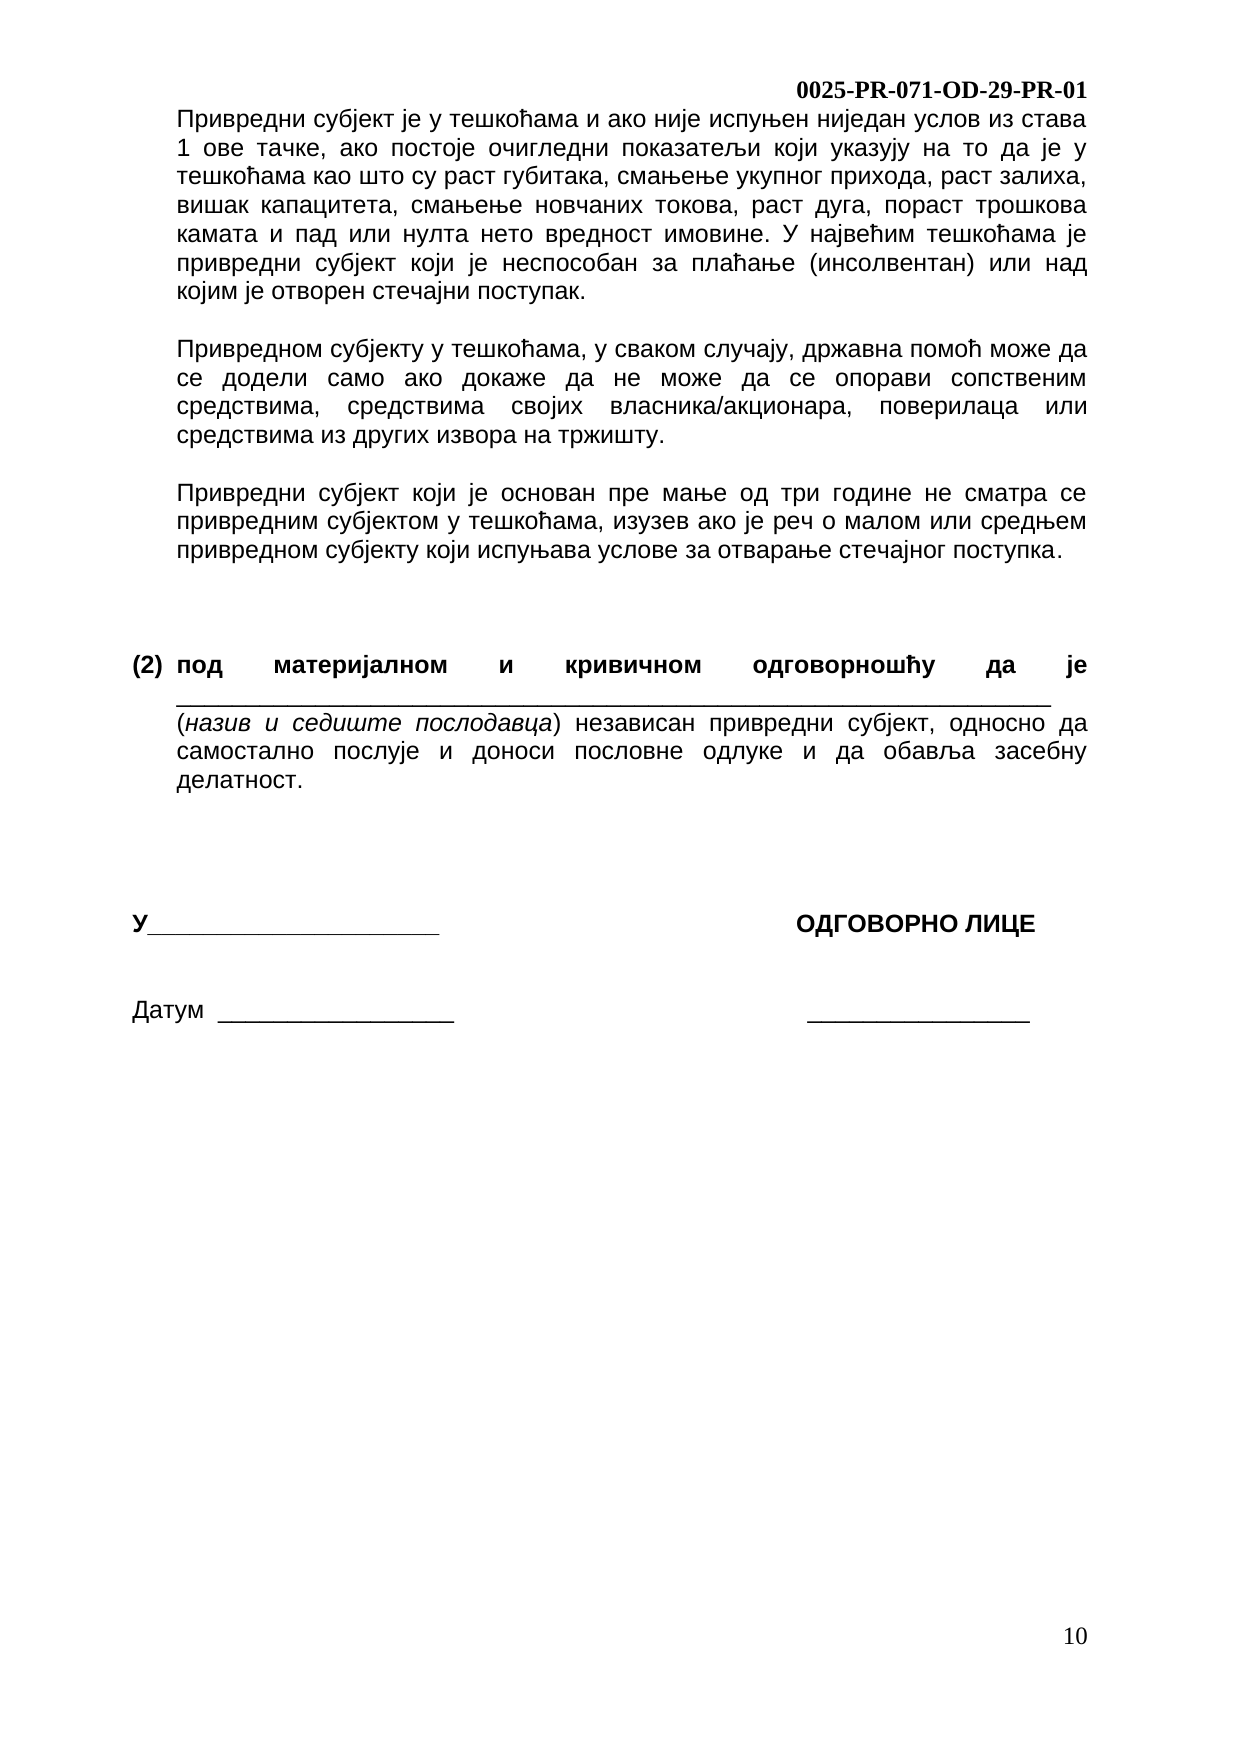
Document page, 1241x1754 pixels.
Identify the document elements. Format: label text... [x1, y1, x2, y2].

text Привредни субјект који је основан пре мање од три године не сматра се привредним субјектом у тешкоћама, изузев ако је реч о малом или средњем привредном субјекту који испуњава услове за отварање стечајног поступка. [176, 477, 1088, 564]
text Датум _________________ ________________ [132, 995, 1088, 1024]
text Привредни субјект је у тешкоћама и ако није испуњен ниједан услов из става 1 oве тачке, ако постоје очигледни показатељи који указују на то да је у тешкоћама као што су раст губитака, смањење укупног прихода, раст залиха, вишак капацитета, смањење новчаних токова, раст дуга, пораст трошкова камата и пад или нулта нето вредност имовине. У највећим тешкоћама је привредни субјект који је неспособан за плаћање (инсолвентан) или над којим је отворен стечајни поступак. [176, 104, 1088, 305]
text Привредном субјекту у тешкоћама, у сваком случају, државна помоћ може да се додели само ако докаже да не може да се опорави сопственим средствима, средствима својих власника/акционара, поверилаца или средствима из других извора на тржишту. [176, 334, 1088, 449]
list под материјалном и кривичном одговорношћу да је _______________________________________________________________ (назив и седиште послодавца) независан привредни субјект, односно да самостално послује и доноси пословне одлуке и да обавља засебну делатност. [132, 650, 1088, 794]
text У_____________________ ОДГОВОРНО ЛИЦЕ [132, 909, 1088, 937]
